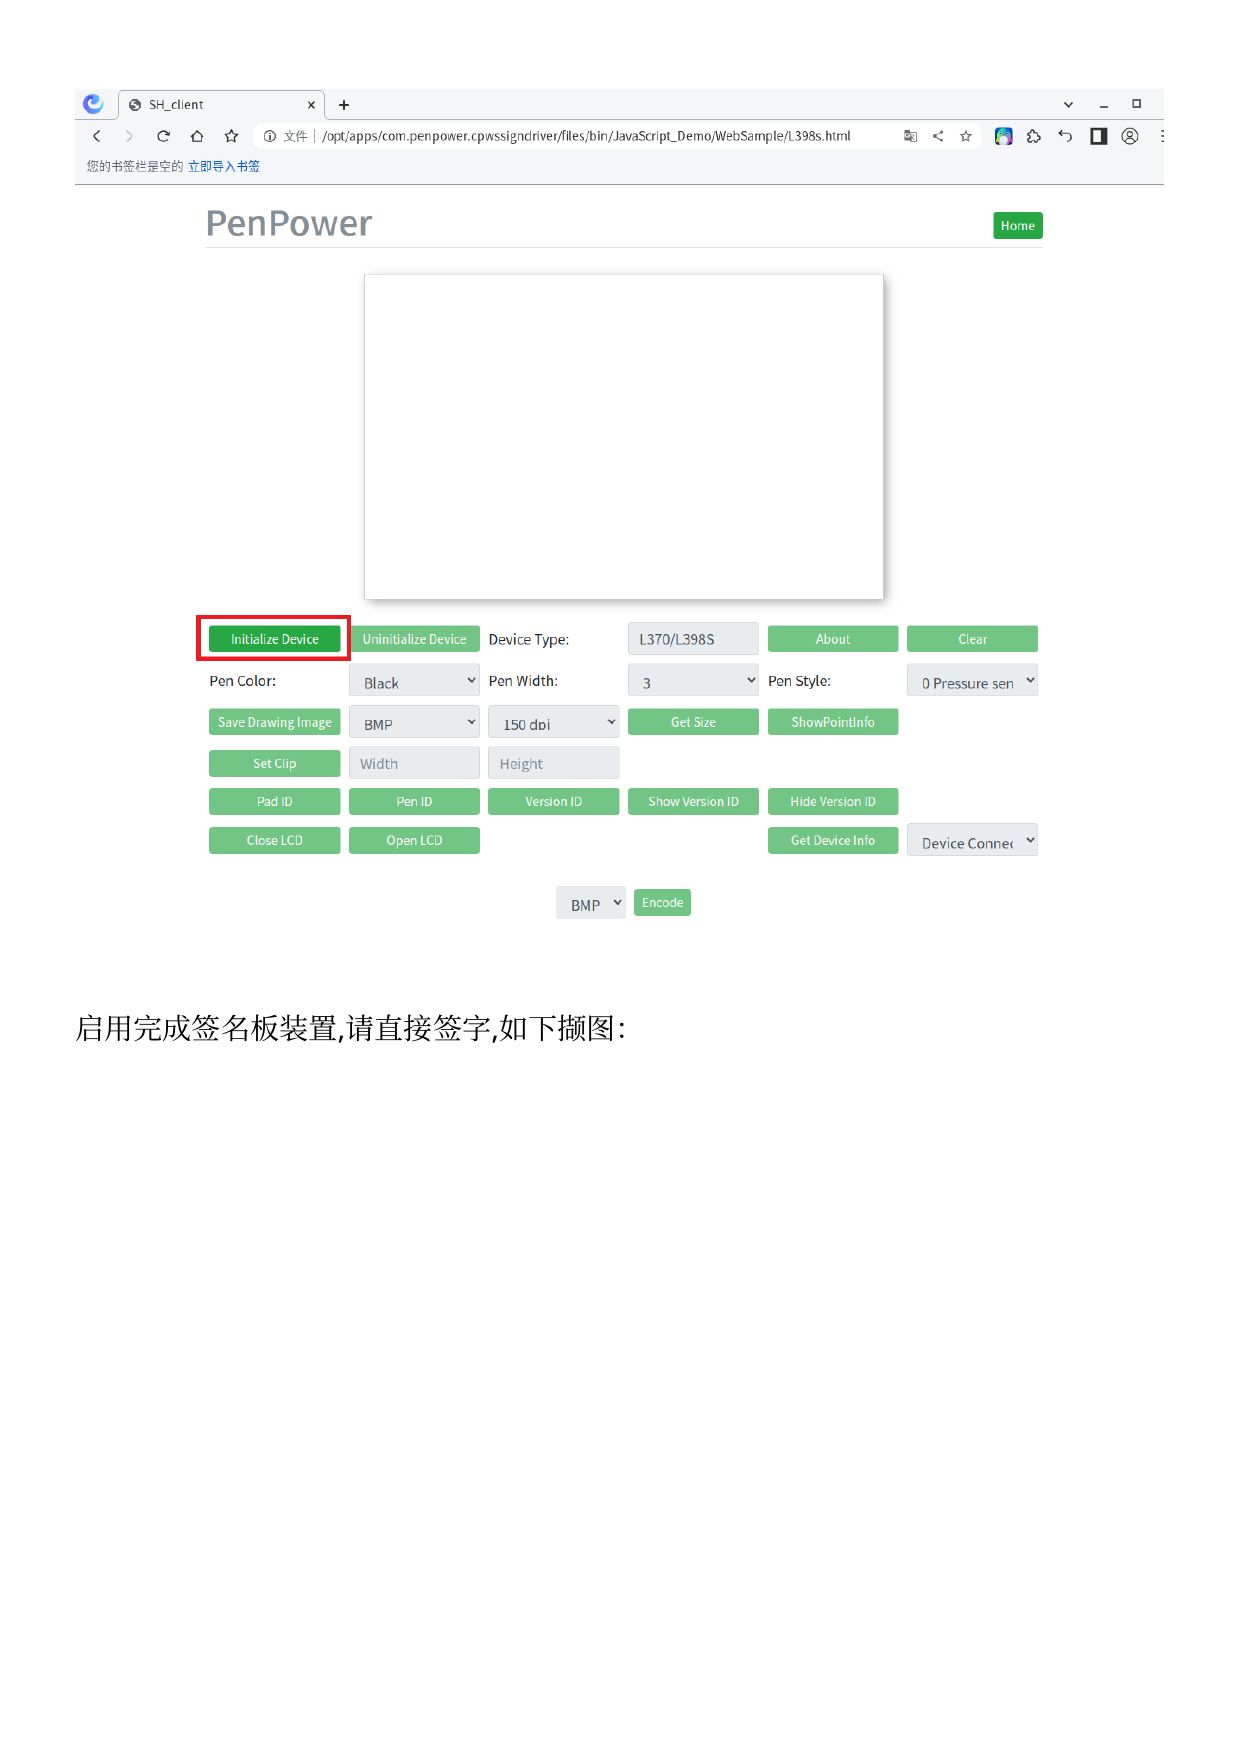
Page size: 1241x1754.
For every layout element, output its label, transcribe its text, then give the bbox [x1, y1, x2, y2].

text 启用完成签名板装置,请直接签字,如下撷图： [75, 989, 1165, 1064]
picture [75, 89, 1164, 925]
